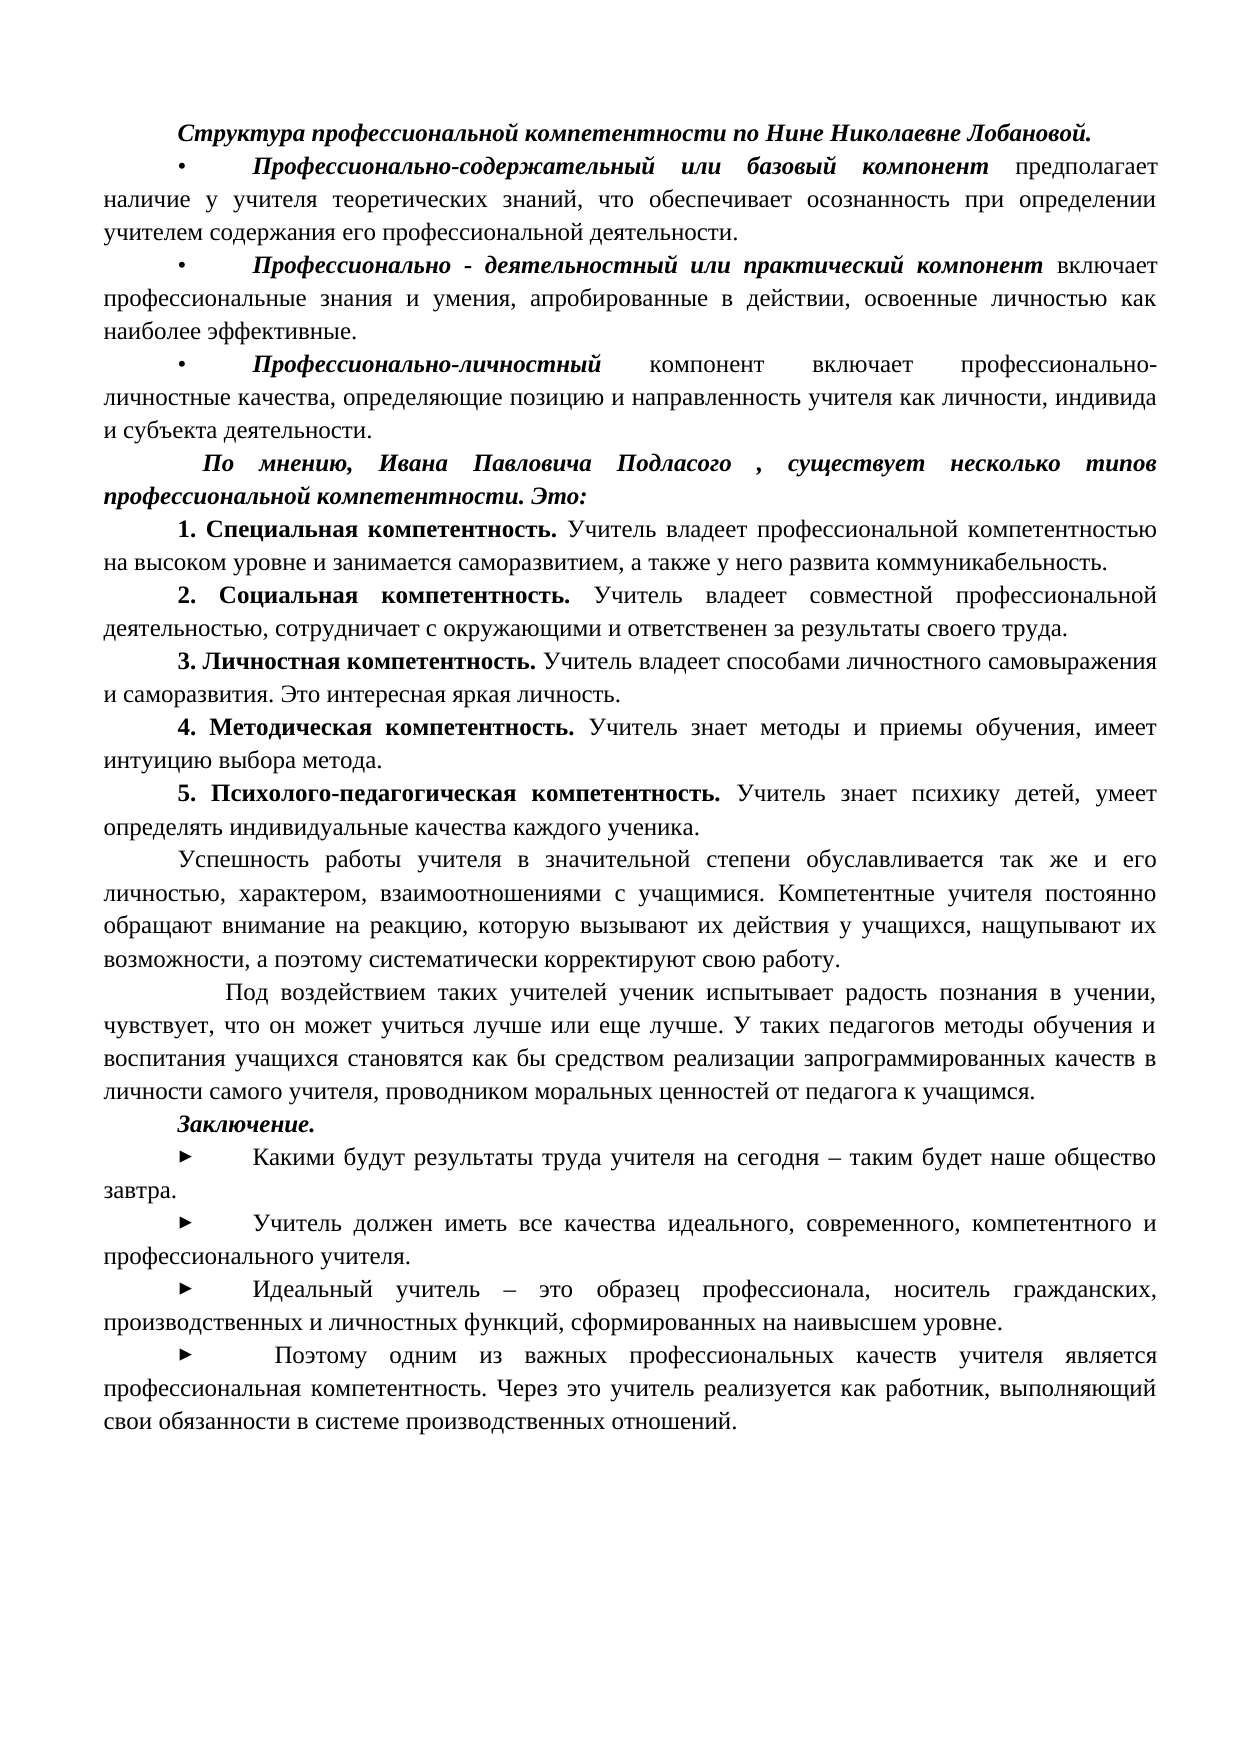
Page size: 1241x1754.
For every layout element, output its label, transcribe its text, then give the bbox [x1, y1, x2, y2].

text 4. Методическая компетентность. Учитель знает методы и приемы обучения, имеет интуицию выбора метода. [103, 712, 1158, 774]
text Заключение. [103, 1109, 1158, 1137]
list Профессионально - деятельностный или практический компонент включает профессиональные знания и умения, апробированные в действии, освоенные личностью как наиболее эффективные. [103, 250, 1158, 345]
list Профессионально-содержательный или базовый компонент предполагает наличие у учителя теоретических знаний, что обеспечивает осознанность при определении учителем содержания его профессиональной деятельности. [103, 151, 1158, 246]
text 5. Психолого-педагогическая компетентность. Учитель знает психику детей, умеет определять индивидуальные качества каждого ученика. [103, 778, 1158, 840]
text Под воздействием таких учителей ученик испытывает радость познания в учении, чувствует, что он может учиться лучше или еще лучше. У таких педагогов методы обучения и воспитания учащихся становятся как бы средством реализации запрограммированных качеств в личности самого учителя, проводником моральных ценностей от педагога к учащимся. [103, 977, 1158, 1104]
list Какими будут результаты труда учителя на сегодня – таким будет наше общество завтра. [103, 1142, 1158, 1203]
list Идеальный учитель – это образец профессионала, носитель гражданских, производственных и личностных функций, сформированных на наивысшем уровне. [103, 1274, 1158, 1336]
text Структура профессиональной компетентности по Нине Николаевне Лобановой. [103, 118, 1158, 147]
text По мнению, Ивана Павловича Подласого , существует несколько типов профессиональной компетентности. Это: [103, 448, 1158, 510]
text Успешность работы учителя в значительной степени обуславливается так же и его личностью, характером, взаимоотношениями с учащимися. Компетентные учителя постоянно обращают внимание на реакцию, которую вызывают их действия у учащихся, нащупывают их возможности, а поэтому систематически корректируют свою работу. [103, 844, 1158, 972]
text 3. Личностная компетентность. Учитель владеет способами личностного самовыражения и саморазвития. Это интересная яркая личность. [103, 646, 1158, 708]
list Поэтому одним из важных профессиональных качеств учителя является профессиональная компетентность. Через это учитель реализуется как работник, выполняющий свои обязанности в системе производственных отношений. [103, 1340, 1158, 1435]
text 2. Социальная компетентность. Учитель владеет совместной профессиональной деятельностью, сотрудничает с окружающими и ответственен за результаты своего труда. [103, 580, 1158, 642]
text 1. Специальная компетентность. Учитель владеет профессиональной компетентностью на высоком уровне и занимается саморазвитием, а также у него развита коммуникабельность. [103, 514, 1158, 576]
list Профессионально-личностный компонент включает профессионально-личностные качества, определяющие позицию и направленность учителя как личности, индивида и субъекта деятельности. [103, 349, 1158, 444]
list Учитель должен иметь все качества идеального, современного, компетентного и профессионального учителя. [103, 1208, 1158, 1269]
